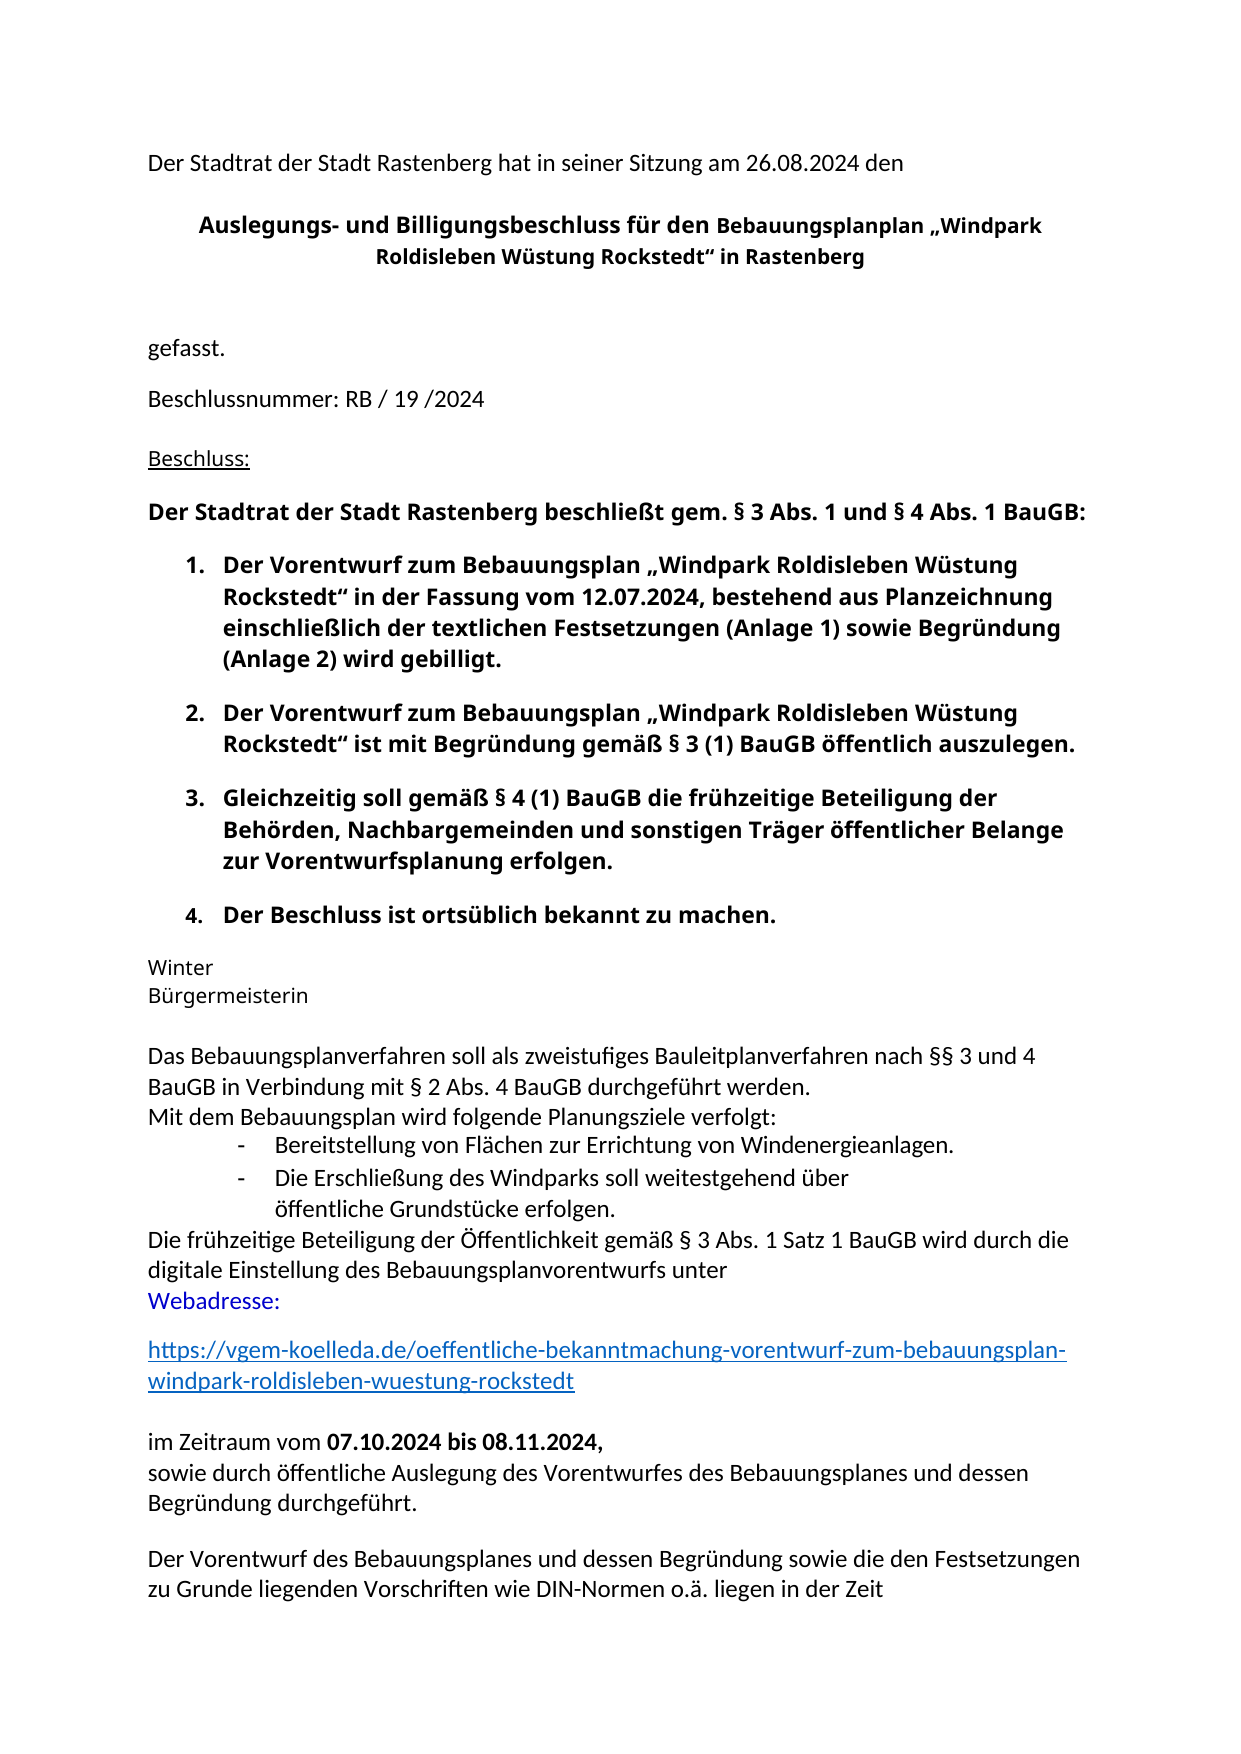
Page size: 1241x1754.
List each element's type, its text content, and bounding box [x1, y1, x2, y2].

text Bürgermeisterin [148, 981, 1093, 1009]
list Der Beschluss ist ortsüblich bekannt zu machen. [185, 899, 1093, 930]
text sowie durch öffentliche Auslegung des Vorentwurfes des Bebauungsplanes und dessen Begründung durchgeführt. [148, 1457, 1093, 1518]
text Der Stadtrat der Stadt Rastenberg hat in seiner Sitzung am 26.08.2024 den [148, 148, 1093, 178]
text Der Stadtrat der Stadt Rastenberg beschließt gem. § 3 Abs. 1 und § 4 Abs. 1 BauGB: [148, 495, 1093, 527]
list Gleichzeitig soll gemäß § 4 (1) BauGB die frühzeitige Beteiligung der Behörden, Nachbargemeinden und sonstigen Träger öffentlicher Belange zur Vorentwurfsplanung erfolgen. [185, 782, 1093, 876]
list Die Erschließung des Windparks soll weitestgehend über öffentliche Grundstücke erfolgen. [237, 1159, 936, 1224]
text (Anlage 2) wird gebilligt. [223, 643, 1093, 674]
text gefasst. [148, 332, 1093, 363]
list Der Vorentwurf zum Bebauungsplan „Windpark Roldisleben Wüstung Rockstedt“ in der Fassung vom 12.07.2024, bestehend aus Planzeichnung einschließlich der textlichen Festsetzungen (Anlage 1) sowie Begründung [185, 549, 1093, 643]
text Beschluss: [148, 444, 1093, 473]
list Der Vorentwurf zum Bebauungsplan „Windpark Roldisleben Wüstung Rockstedt“ ist mit Begründung gemäß § 3 (1) BauGB öffentlich auszulegen. [185, 697, 1093, 759]
text Beschlussnummer: RB / 19 /2024 [148, 383, 1093, 414]
text Die frühzeitige Beteiligung der Öffentlichkeit gemäß § 3 Abs. 1 Satz 1 BauGB wird durch die digitale Einstellung des Bebauungsplanvorentwurfs unter [148, 1224, 1093, 1285]
text https://vgem-koelleda.de/oeffentliche-bekanntmachung-vorentwurf-zum-bebauungsplan-windpark-roldisleben-wuestung-rockstedt [148, 1334, 1093, 1396]
text Das Bebauungsplanverfahren soll als zweistufiges Bauleitplanverfahren nach §§ 3 und 4 BauGB in Verbindung mit § 2 Abs. 4 BauGB durchgeführt werden. [148, 1040, 1093, 1101]
text im Zeitraum vom 07.10.2024 bis 08.11.2024, [148, 1426, 1093, 1457]
list Bereitstellung von Flächen zur Errichtung von Windenergieanlagen. [237, 1132, 1093, 1159]
text Der Vorentwurf des Bebauungsplanes und dessen Begründung sowie die den Festsetzungen zu Grunde liegenden Vorschriften wie DIN-Normen o.ä. liegen in der Zeit [148, 1543, 1093, 1604]
text Mit dem Bebauungsplan wird folgende Planungsziele verfolgt: [148, 1101, 1093, 1132]
text Webadresse: [148, 1285, 1093, 1316]
text Winter [148, 953, 1093, 981]
text Auslegungs- und Billigungsbeschluss für den Bebauungsplanplan „Windpark Roldisleben Wüstung Rockstedt“ in Rastenberg [148, 209, 1093, 271]
